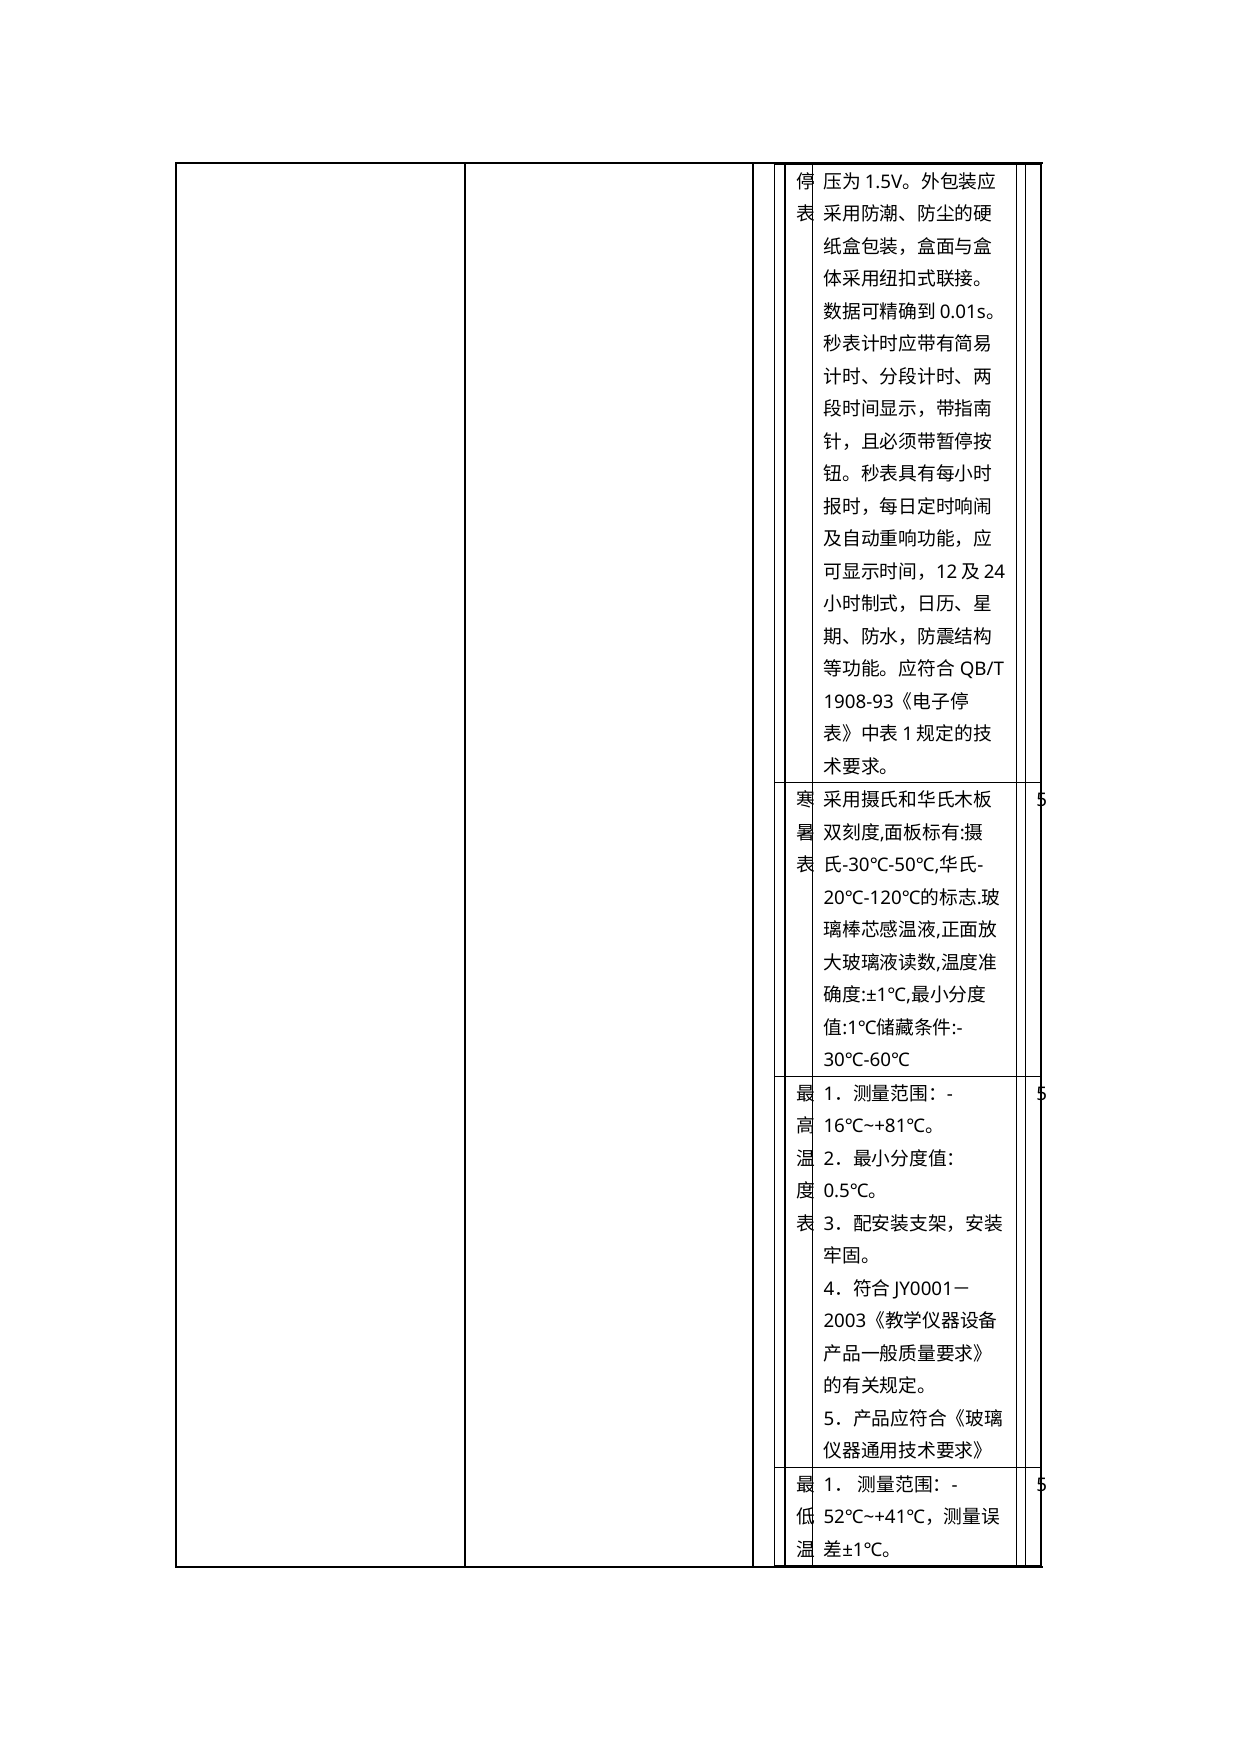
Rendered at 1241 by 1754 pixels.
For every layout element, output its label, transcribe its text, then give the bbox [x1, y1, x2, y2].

table_cell [1026, 165, 1040, 782]
table_cell [1017, 165, 1025, 782]
table_cell 1 [177, 164, 464, 1566]
table_cell [1026, 1077, 1040, 1467]
table_cell [813, 1468, 1016, 1565]
table_cell [466, 164, 752, 1566]
table_cell [775, 1468, 784, 1565]
table_cell [775, 783, 784, 1076]
table_cell [1026, 783, 1040, 1076]
table_cell [1017, 783, 1025, 1076]
table_cell [813, 783, 1016, 1076]
table_cell [1017, 1468, 1025, 1565]
table_cell [786, 1468, 812, 1565]
table_cell [775, 165, 784, 782]
table_cell [775, 1077, 784, 1467]
table_cell [1017, 1077, 1025, 1467]
table_cell [813, 165, 1016, 782]
table_cell [754, 164, 774, 1566]
table_cell [813, 1077, 1016, 1467]
table_cell [1026, 1468, 1040, 1565]
table_cell [786, 1077, 812, 1467]
table_cell [786, 783, 812, 1076]
table_cell [786, 165, 812, 782]
